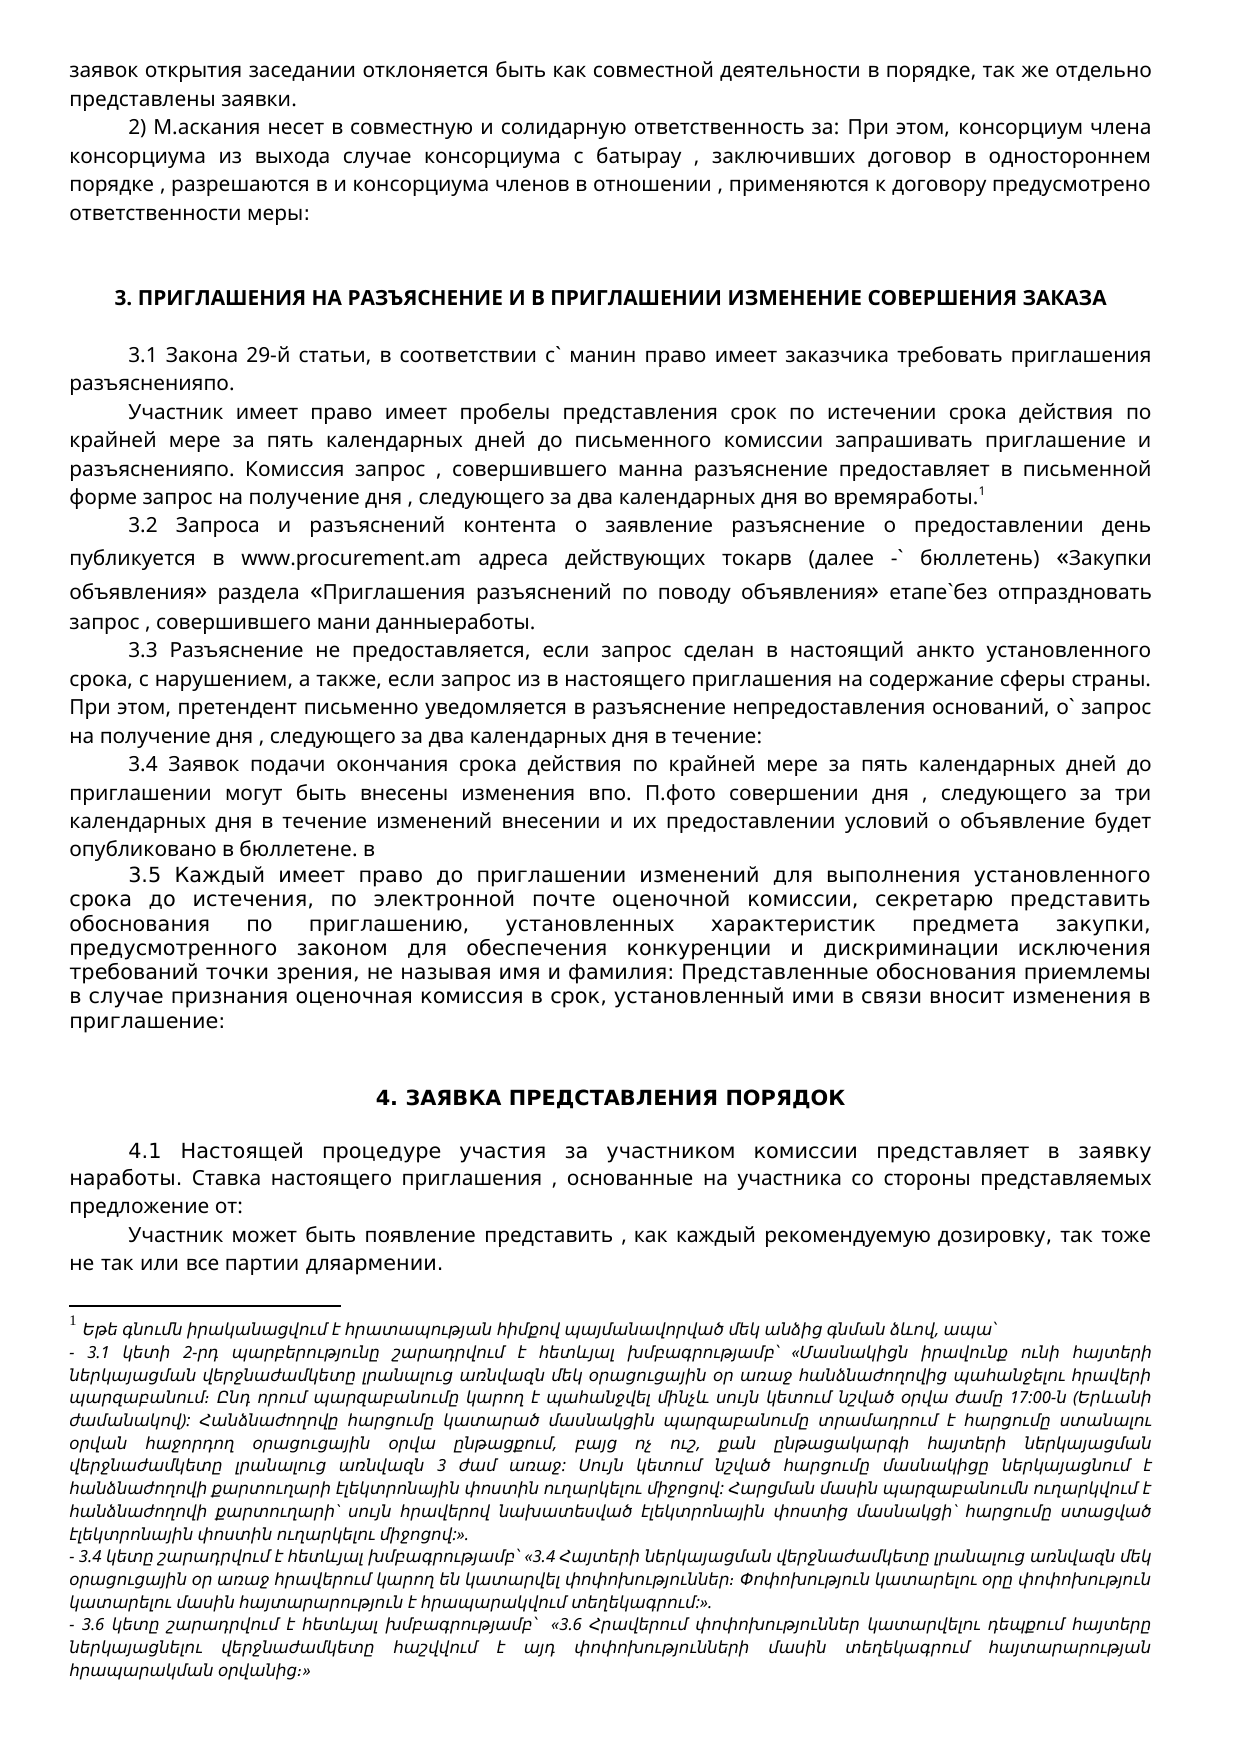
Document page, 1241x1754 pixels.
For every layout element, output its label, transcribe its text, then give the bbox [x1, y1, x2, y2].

text 3. ПРИГЛАШЕНИЯ НА РАЗЪЯСНЕНИЕ И В ПРИГЛАШЕНИИ ИЗМЕНЕНИЕ СОВЕРШЕНИЯ ЗАКАЗА [69, 283, 1152, 311]
text 2) М.аскания несет в совместную и солидарную ответственность за: При этом, консорциум члена консорциума из выхода случае консорциума с батырау , заключивших договор в одностороннем порядке , разрешаются в и консорциума членов в отношении , применяются к договору предусмотрено ответственности меры: [69, 112, 1152, 226]
text 3.4 Заявок подачи окончания срока действия по крайней мере за пять календарных дней до приглашении могут быть внесены изменения впо. П.фото совершении дня , следующего за три календарных дня в течение изменений внесении и их предоставлении условий о объявление будет опубликовано в бюллетене. в [69, 749, 1152, 863]
text 3.3 Разъяснение не предоставляется, если запрос сделан в настоящий анкто установленного срока, с нарушением, а также, если запрос из в настоящего приглашения на содержание сферы страны. При этом, претендент письменно уведомляется в разъяснение непредоставления оснований, о` запрос на получение дня , следующего за два календарных дня в течение: [69, 636, 1152, 749]
text 4.1 Настоящей процедуре участия за участником комиссии представляет в заявку наработы. Ставка настоящего приглашения , основанные на участника со стороны представляемых предложение от: [69, 1139, 1152, 1220]
text 3.1 Закона 29-й статьи, в соответствии с` манин право имеет заказчика требовать приглашения разъясненияпо. [69, 340, 1152, 397]
text 3.5 Каждый имеет право до приглашении изменений для выполнения установленного срока до истечения, по электронной почте оценочной комиссии, секретарю представить обоснования по приглашению, установленных характеристик предмета закупки, предусмотренного законом для обеспечения конкуренции и дискриминации исключения требований точки зрения, не называя имя и фамилия: Представленные обоснования приемлемы в случае признания оценочная комиссия в срок, установленный ими в связи вносит изменения в приглашение: [69, 863, 1152, 1033]
text 3.2 Запроса и разъяснений контента о заявление разъяснение о предоставлении день публикуется в www.procurement.am адреса действующих токарв (далее -` бюллетень) «Закупки объявления» раздела «Приглашения разъяснений по поводу объявления» етапе`без отпраздновать запрос , совершившего мани данныеработы. [69, 511, 1152, 636]
text 4. ЗАЯВКА ПРЕДСТАВЛЕНИЯ ПОРЯДОК [69, 1086, 1152, 1110]
text Участник может быть появление представить , как каждый рекомендуемую дозировку, так тоже не так или все партии дляармении. [69, 1220, 1152, 1277]
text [69, 56, 1152, 112]
text Участник имеет право имеет пробелы представления срок по истечении срока действия по крайней мере за пять календарных дней до письменного комиссии запрашивать приглашение и разъясненияпо. Комиссия запрос , совершившего манна разъяснение предоставляет в письменной форме запрос на получение дня , следующего за два календарных дня во времяработы. [69, 397, 1152, 511]
